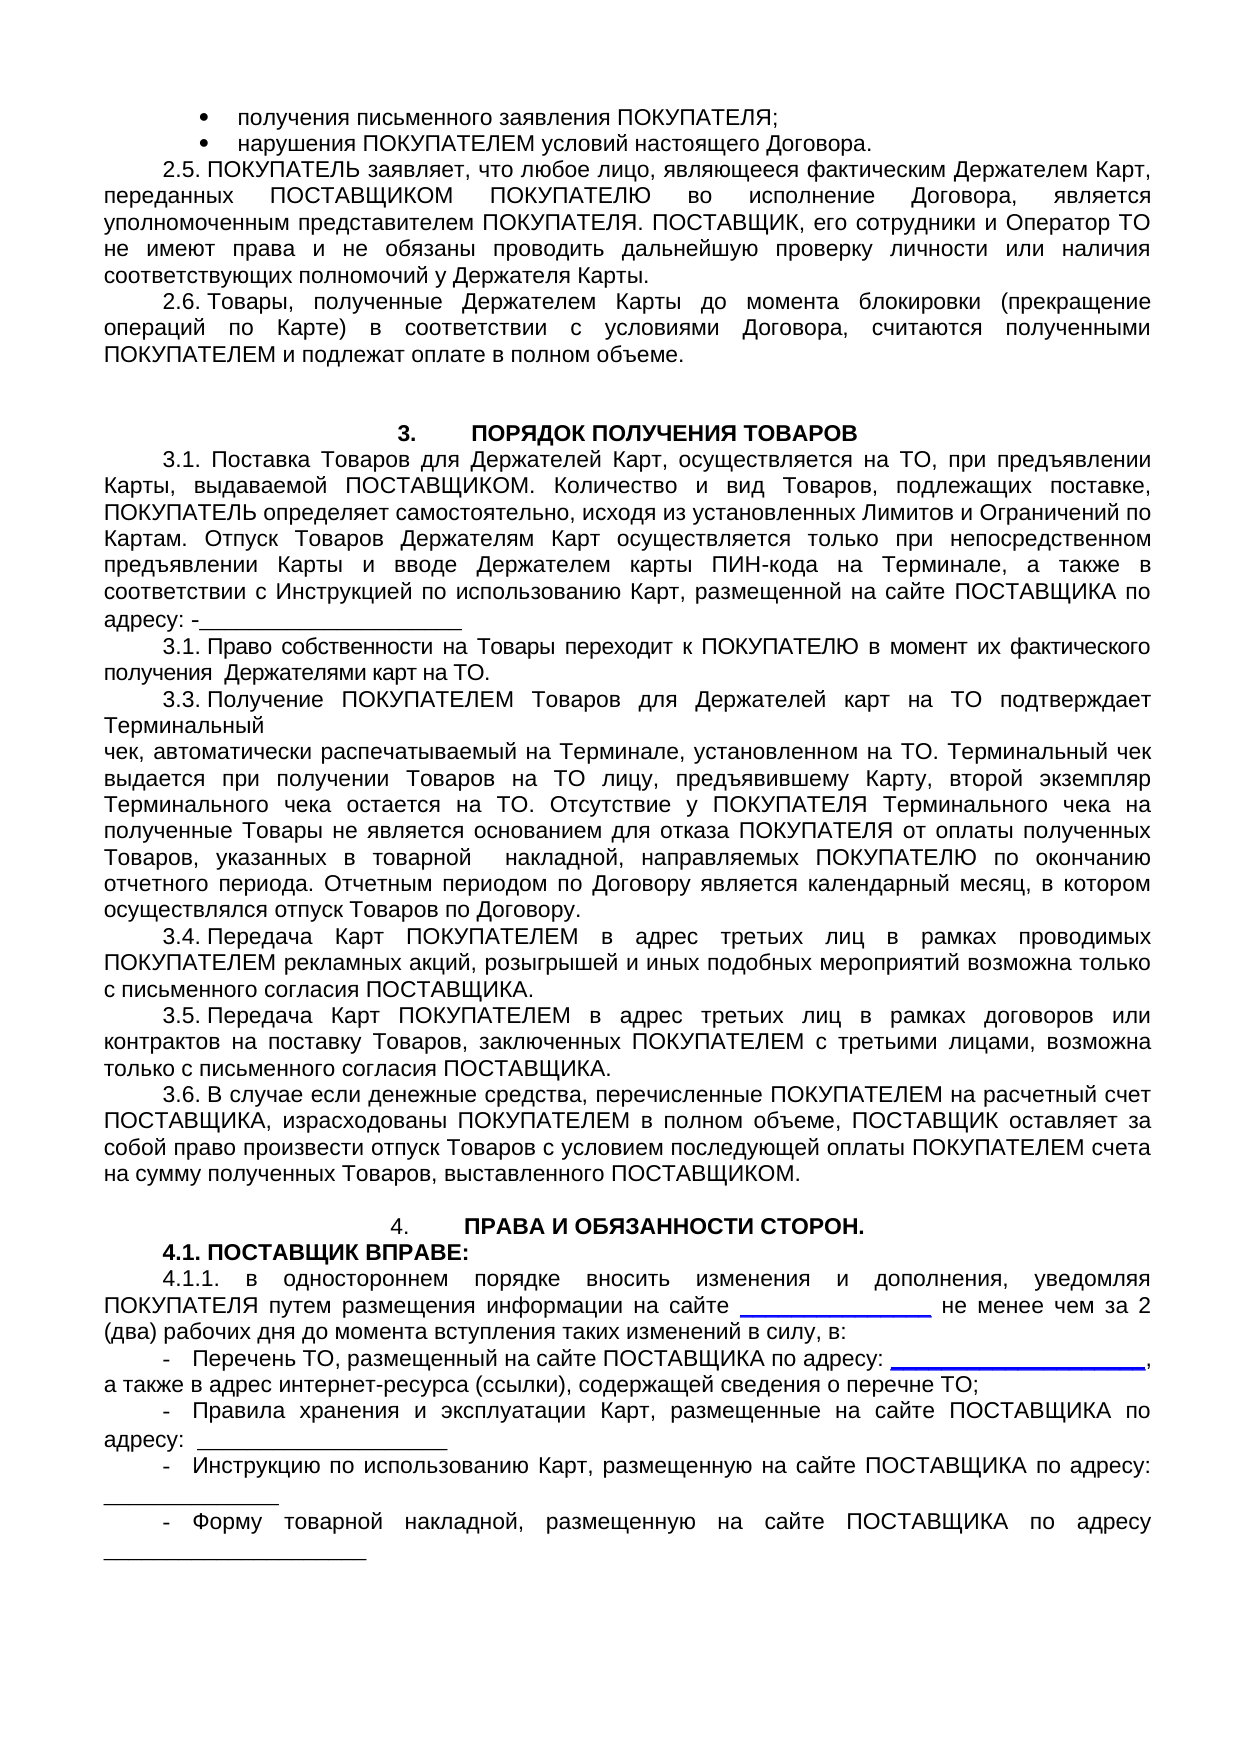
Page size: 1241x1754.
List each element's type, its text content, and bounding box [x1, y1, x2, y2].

text 4.1.1. в одностороннем порядке вносить изменения и дополнения, уведомляя ПОКУПАТЕЛЯ путем размещения информации на сайте _______________ не менее чем за 2 (два) рабочих дня до момента вступления таких изменений в силу, в: [103, 1265, 1152, 1344]
list Перечень ТО, размещенный на сайте ПОСТАВЩИКА по адресу: ____________________, а также в адрес интернет-ресурса (ссылки), содержащей сведения о перечне ТО; [103, 1344, 1152, 1397]
list ПОКУПАТЕЛЬ заявляет, что любое лицо, являющееся фактическим Держателем Карт, переданных ПОСТАВЩИКОМ ПОКУПАТЕЛЮ во исполнение Договора, является уполномоченным представителем ПОКУПАТЕЛЯ. ПОСТАВЩИК, его сотрудники и Оператор ТО не имеют права и не обязаны проводить дальнейшую проверку личности или наличия соответствующих полномочий у Держателя Карты. [103, 156, 1152, 288]
list Получение ПОКУПАТЕЛЕМ Товаров для Держателей карт на ТО подтверждает Терминальный [103, 686, 1152, 738]
list Право собственности на Товары переходит к ПОКУПАТЕЛЮ в момент их фактического получения Держателями карт на ТО. [103, 633, 1152, 686]
list Правила хранения и эксплуатации Карт, размещенные на сайте ПОСТАВЩИКА по адресу: ____________________ [103, 1397, 1152, 1452]
list Передача Карт ПОКУПАТЕЛЕМ в адрес третьих лиц в рамках проводимых ПОКУПАТЕЛЕМ рекламных акций, розыгрышей и иных подобных мероприятий возможна только с письменного согласия ПОСТАВЩИКА. [103, 923, 1152, 1002]
list получения письменного заявления ПОКУПАТЕЛЯ; [200, 103, 1152, 130]
text 3.1. Поставка Товаров для Держателей Карт, осуществляется на ТО, при предъявлении Карты, выдаваемой ПОСТАВЩИКОМ. Количество и вид Товаров, подлежащих поставке, ПОКУПАТЕЛЬ определяет самостоятельно, исходя из установленных Лимитов и Ограничений по Картам. Отпуск Товаров Держателям Карт осуществляется только при непосредственном предъявлении Карты и вводе Держателем карты ПИН-кода на Терминале, а также в соответствии с Инструкцией по использованию Карт, размещенной на сайте ПОСТАВЩИКА по адресу: -_____________________ [103, 446, 1152, 633]
list Форму товарной накладной, размещенную на сайте ПОСТАВЩИКА по адресу _____________________ [103, 1508, 1152, 1563]
text чек, автоматически распечатываемый на Терминале, установленном на ТО. Терминальный чек выдается при получении Товаров на ТО лицу, предъявившему Карту, второй экземпляр Терминального чека остается на ТО. Отсутствие у ПОКУПАТЕЛЯ Терминального чека на полученные Товары не является основанием для отказа ПОКУПАТЕЛЯ от оплаты полученных Товаров, указанных в товарной накладной, направляемых ПОКУПАТЕЛЮ по окончанию отчетного периода. Отчетным периодом по Договору является календарный месяц, в котором осуществлялся отпуск Товаров по Договору. [103, 738, 1152, 923]
list В случае если денежные средства, перечисленные ПОКУПАТЕЛЕМ на расчетный счет ПОСТАВЩИКА, израсходованы ПОКУПАТЕЛЕМ в полном объеме, ПОСТАВЩИК оставляет за собой право произвести отпуск Товаров с условием последующей оплаты ПОКУПАТЕЛЕМ счета на сумму полученных Товаров, выставленного ПОСТАВЩИКОМ. [103, 1081, 1152, 1186]
list Инструкцию по использованию Карт, размещенную на сайте ПОСТАВЩИКА по адресу: ______________ [103, 1452, 1152, 1508]
text 4.1. ПОСТАВЩИК ВПРАВЕ: [103, 1239, 1152, 1265]
list ПОРЯДОК ПОЛУЧЕНИЯ ТОВАРОВ [103, 420, 1152, 446]
list Передача Карт ПОКУПАТЕЛЕМ в адрес третьих лиц в рамках договоров или контрактов на поставку Товаров, заключенных ПОКУПАТЕЛЕМ с третьими лицами, возможна только с письменного согласия ПОСТАВЩИКА. [103, 1002, 1152, 1081]
list Товары, полученные Держателем Карты до момента блокировки (прекращение операций по Карте) в соответствии с условиями Договора, считаются полученными ПОКУПАТЕЛЕМ и подлежат оплате в полном объеме. [103, 288, 1152, 367]
list ПРАВА И ОБЯЗАННОСТИ СТОРОН. [103, 1213, 1152, 1239]
list нарушения ПОКУПАТЕЛЕМ условий настоящего Договора. [200, 130, 1152, 156]
